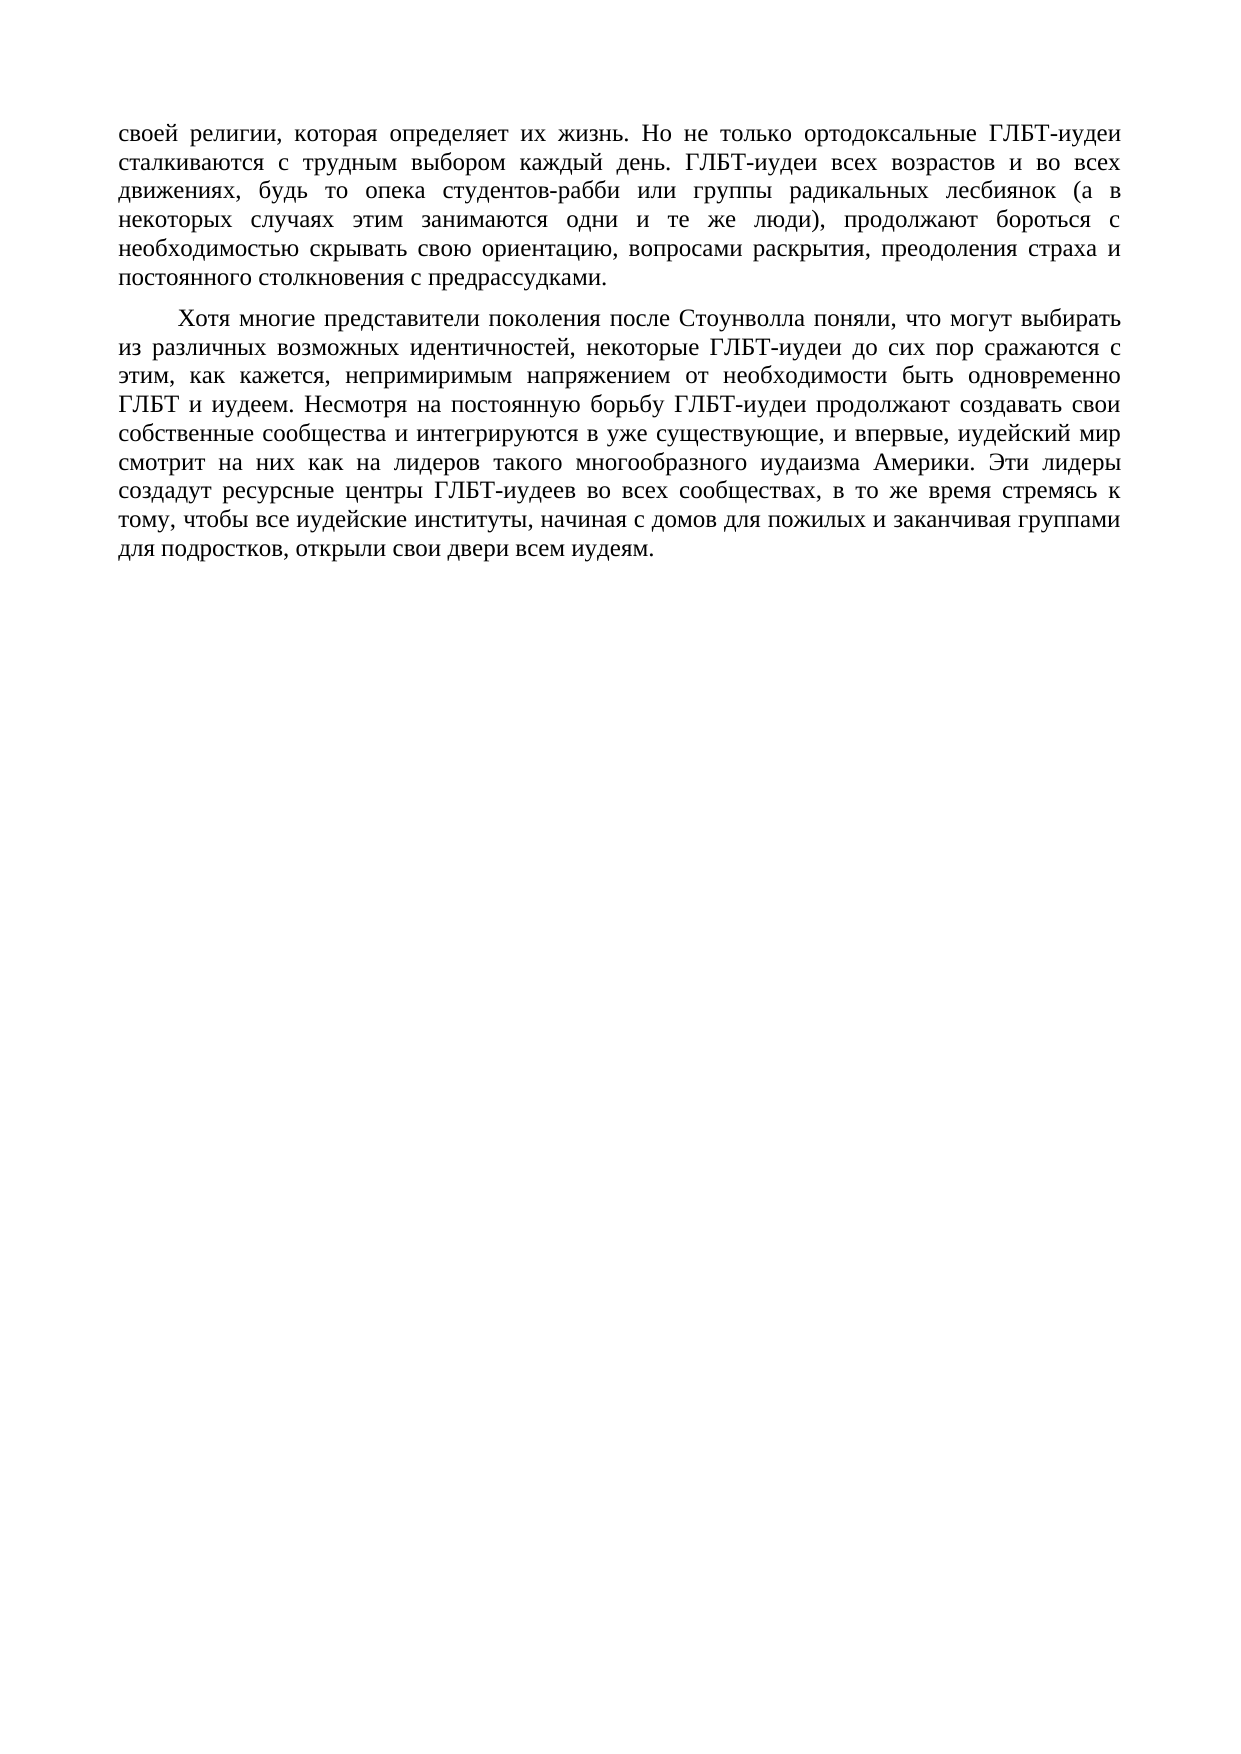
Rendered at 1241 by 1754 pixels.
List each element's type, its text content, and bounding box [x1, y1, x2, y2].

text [118, 118, 1122, 291]
text Хотя многие представители поколения после Стоунволла поняли, что могут выбирать из различных возможных идентичностей, некоторые ГЛБТ-иудеи до сих пор сражаются с этим, как кажется, непримиримым напряжением от необходимости быть одновременно ГЛБТ и иудеем. Несмотря на постоянную борьбу ГЛБТ-иудеи продолжают создавать свои собственные сообщества и интегрируются в уже существующие, и впервые, иудейский мир смотрит на них как на лидеров такого многообразного иудаизма Америки. Эти лидеры создадут ресурсные центры ГЛБТ-иудеев во всех сообществах, в то же время стремясь к тому, чтобы все иудейские институты, начиная с домов для пожилых и заканчивая группами для подростков, открыли свои двери всем иудеям. [118, 303, 1122, 562]
